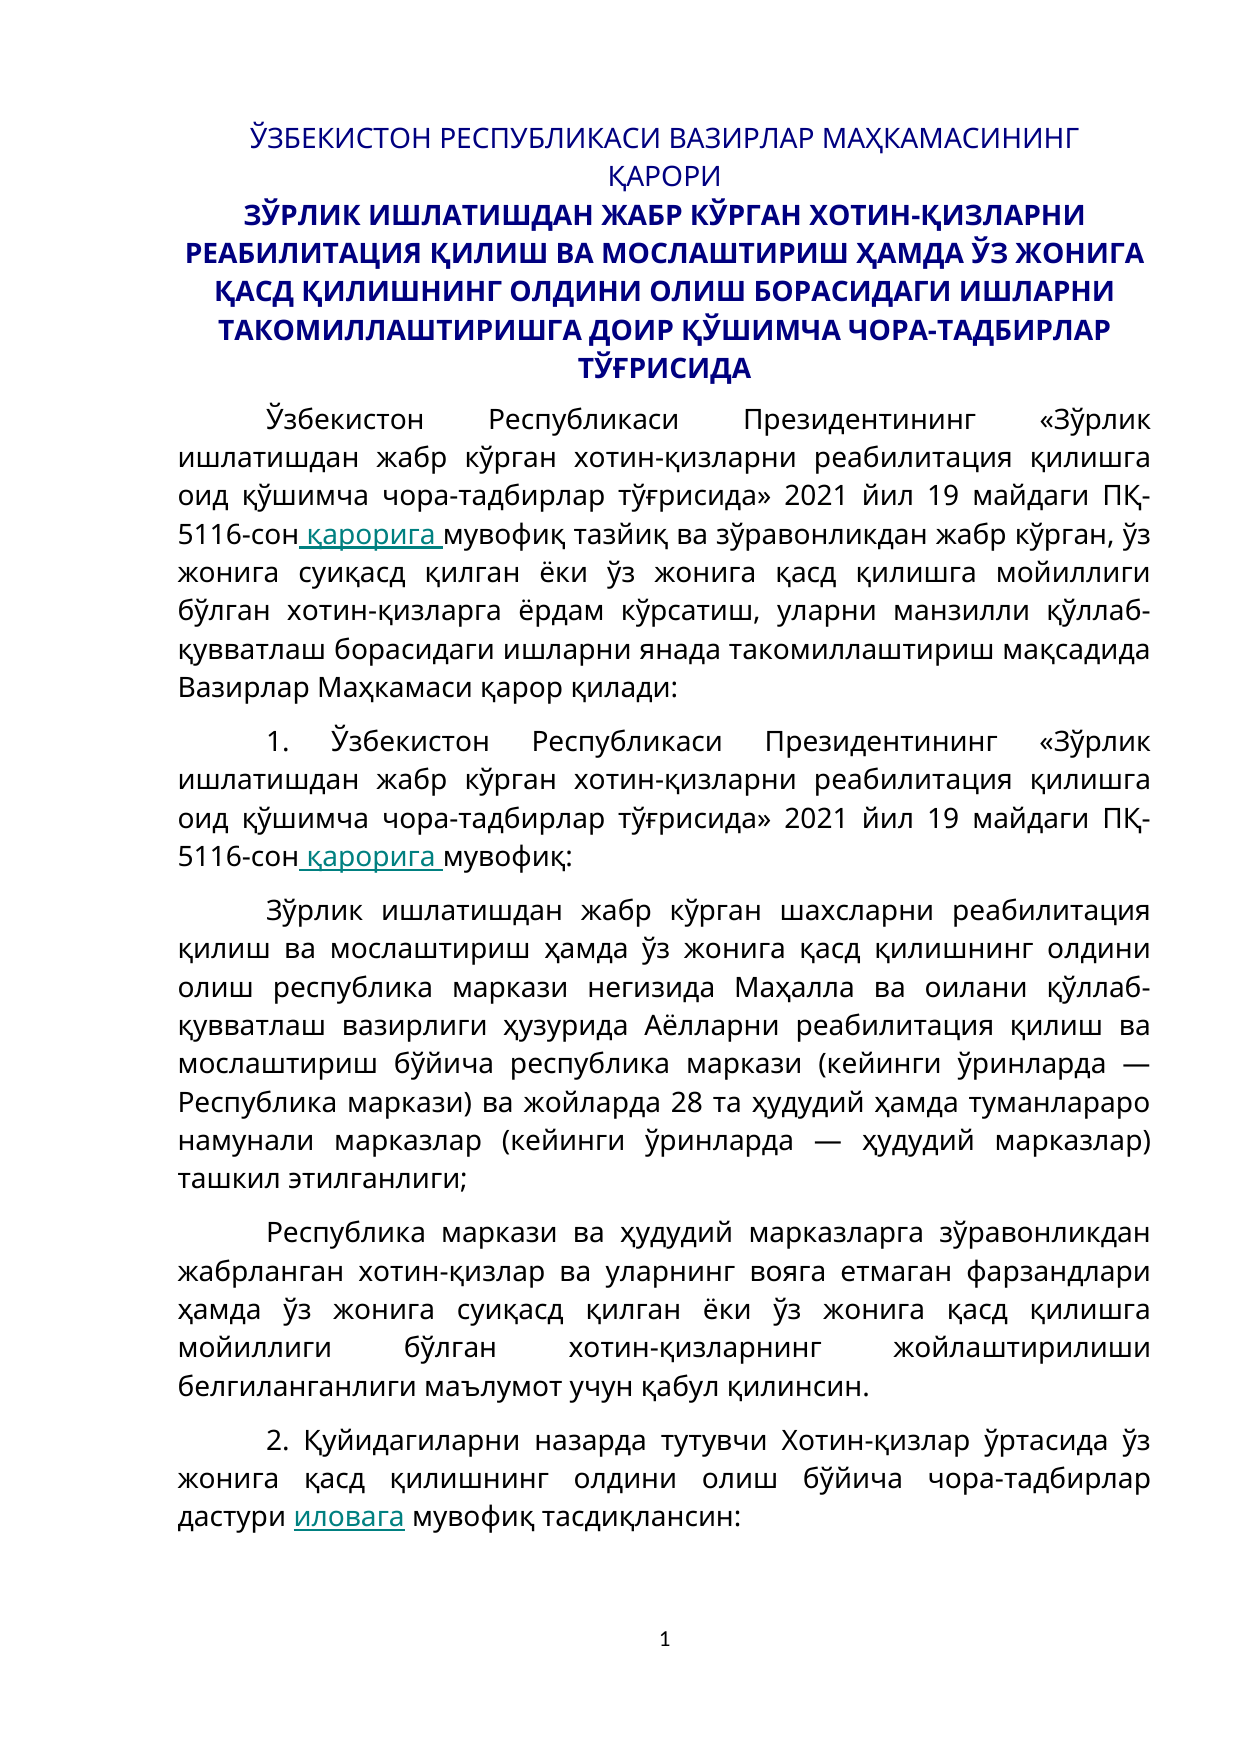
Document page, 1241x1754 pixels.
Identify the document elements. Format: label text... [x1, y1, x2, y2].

text ҚАРОРИ [177, 156, 1152, 195]
text Республика маркази ва ҳудудий марказларга зўравонликдан жабрланган хотин-қизлар ва уларнинг вояга етмаган фарзандлари ҳамда ўз жонига суиқасд қилган ёки ўз жонига қасд қилишга мойиллиги бўлган хотин-қизларнинг жойлаштирилиши белгиланганлиги маълумот учун қабул қилинсин. [177, 1212, 1152, 1404]
text 2. Қуйидагиларни назарда тутувчи Хотин-қизлар ўртасида ўз жонига қасд қилишнинг олдини олиш бўйича чора-тадбирлар дастури иловага мувофиқ тасдиқлансин: [177, 1420, 1152, 1535]
text 1. Ўзбекистон Республикаси Президентининг «Зўрлик ишлатишдан жабр кўрган хотин-қизларни реабилитация қилишга оид қўшимча чора-тадбирлар тўғрисида» 2021 йил 19 майдаги ПҚ-5116-сон қарорига мувофиқ: [177, 721, 1152, 874]
text ЗЎРЛИК ИШЛАТИШДАН ЖАБР КЎРГАН ХОТИН-ҚИЗЛАРНИ РЕАБИЛИТАЦИЯ ҚИЛИШ ВА МОСЛАШТИРИШ ҲАМДА ЎЗ ЖОНИГА ҚАСД ҚИЛИШНИНГ ОЛДИНИ ОЛИШ БОРАСИДАГИ ИШЛАРНИ ТАКОМИЛЛАШТИРИШГА ДОИР ҚЎШИМЧА ЧОРА-ТАДБИРЛАР ТЎҒРИСИДА [177, 195, 1152, 386]
text ЎЗБЕКИСТОН РЕСПУБЛИКАСИ ВАЗИРЛАР МАҲКАМАСИНИНГ [177, 118, 1152, 156]
text Ўзбекистон Республикаси Президентининг «Зўрлик ишлатишдан жабр кўрган хотин-қизларни реабилитация қилишга оид қўшимча чора-тадбирлар тўғрисида» 2021 йил 19 майдаги ПҚ-5116-сон қарорига мувофиқ тазйиқ ва зўравонликдан жабр кўрган, ўз жонига суиқасд қилган ёки ўз жонига қасд қилишга мойиллиги бўлган хотин-қизларга ёрдам кўрсатиш, уларни манзилли қўллаб-қувватлаш борасидаги ишларни янада такомиллаштириш мақсадида Вазирлар Маҳкамаси қарор қилади: [177, 399, 1152, 706]
text Зўрлик ишлатишдан жабр кўрган шахсларни реабилитация қилиш ва мослаштириш ҳамда ўз жонига қасд қилишнинг олдини олиш республика маркази негизида Маҳалла ва оилани қўллаб-қувватлаш вазирлиги ҳузурида Аёлларни реабилитация қилиш ва мослаштириш бўйича республика маркази (кейинги ўринларда — Республика маркази) ва жойларда 28 та ҳудудий ҳамда туманлараро намунали марказлар (кейинги ўринларда — ҳудудий марказлар) ташкил этилганлиги; [177, 890, 1152, 1197]
